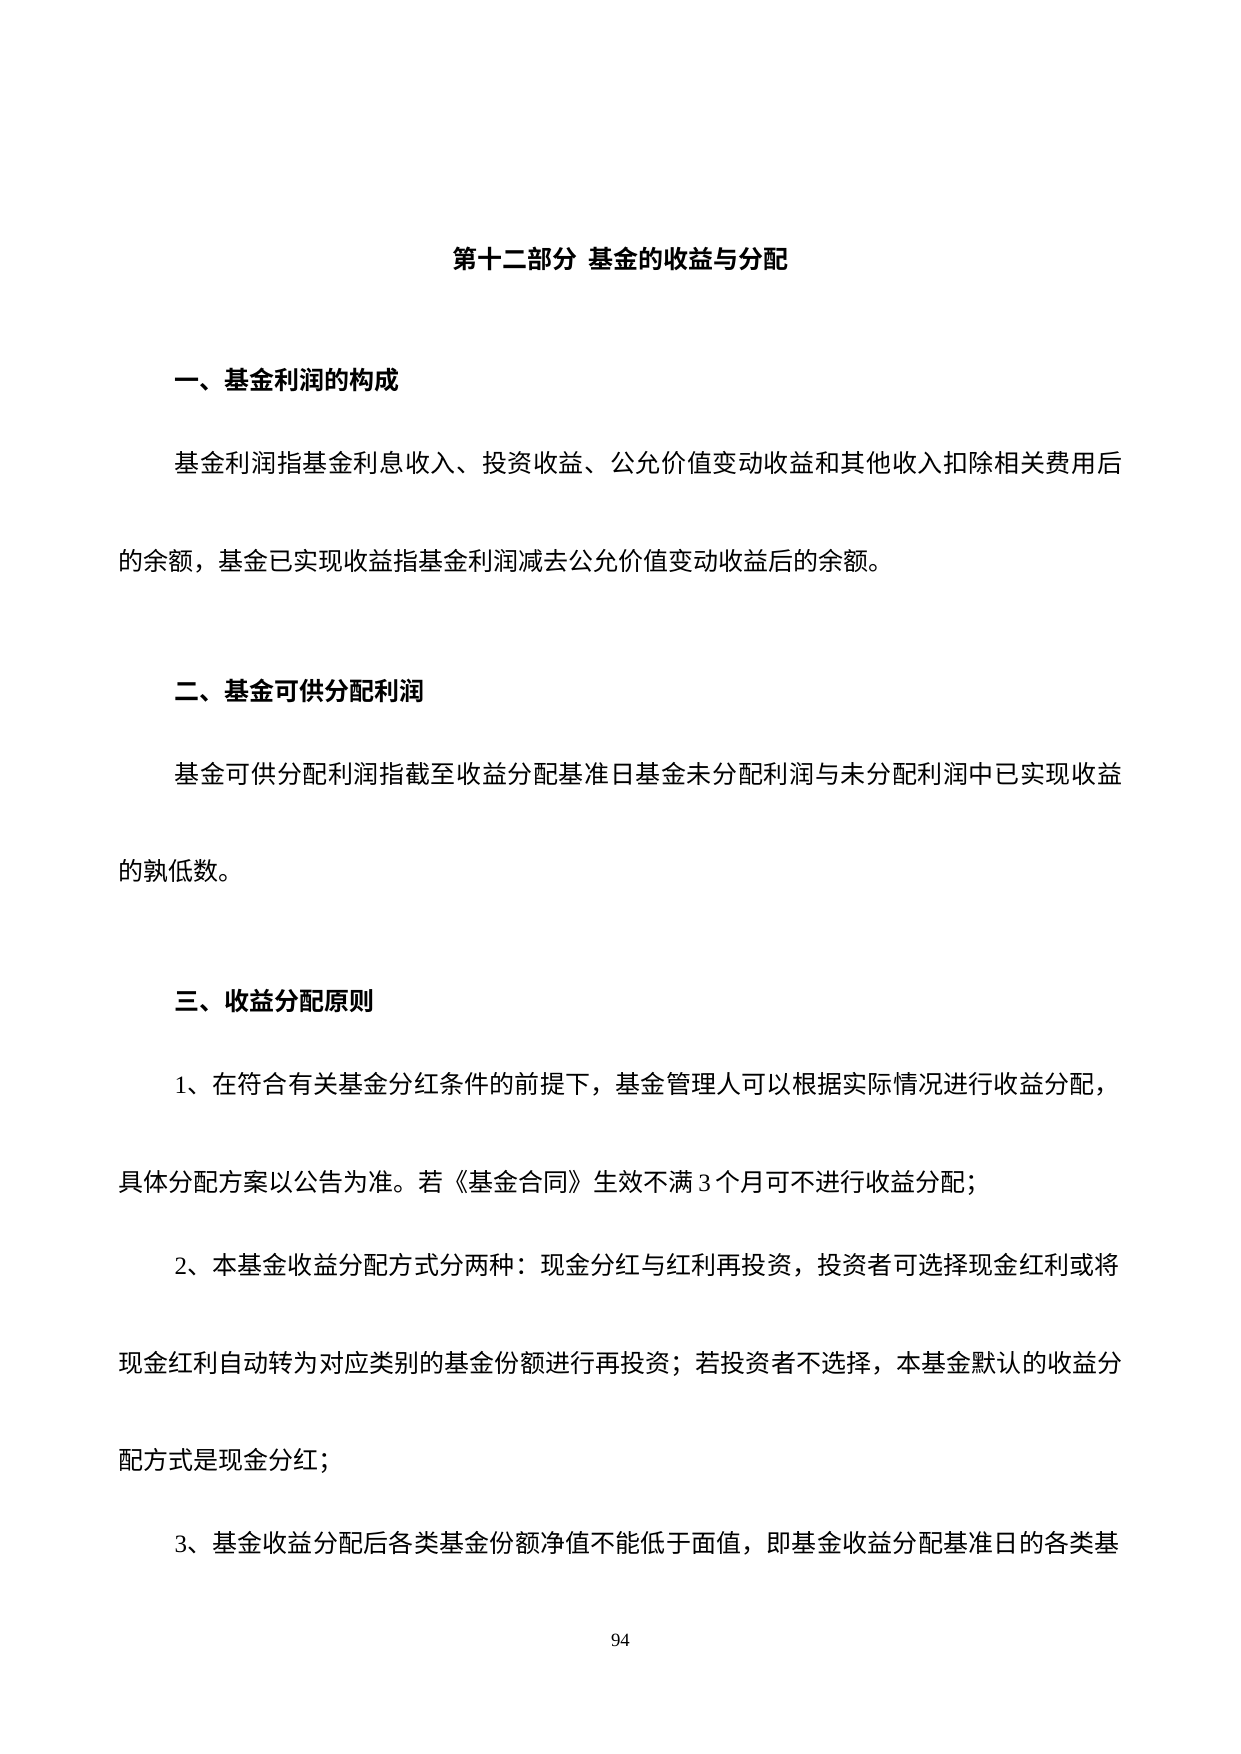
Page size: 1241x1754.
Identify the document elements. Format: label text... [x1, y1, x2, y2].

text 一、基金利润的构成 [118, 346, 1122, 411]
text 2、本基金收益分配方式分两种：现金分红与红利再投资，投资者可选择现金红利或将现金红利自动转为对应类别的基金份额进行再投资；若投资者不选择，本基金默认的收益分配方式是现金分红； [118, 1231, 1122, 1491]
text 三、收益分配原则 [118, 967, 1122, 1032]
text 1、在符合有关基金分红条件的前提下，基金管理人可以根据实际情况进行收益分配，具体分配方案以公告为准。若《基金合同》生效不满3个月可不进行收益分配； [118, 1051, 1122, 1213]
text 基金可供分配利润指截至收益分配基准日基金未分配利润与未分配利润中已实现收益的孰低数。 [118, 740, 1122, 902]
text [118, 1509, 1122, 1574]
subtitle 第十二部分 基金的收益与分配 [118, 226, 1122, 291]
text 基金利润指基金利息收入、投资收益、公允价值变动收益和其他收入扣除相关费用后的余额，基金已实现收益指基金利润减去公允价值变动收益后的余额。 [118, 429, 1122, 592]
text 二、基金可供分配利润 [118, 657, 1122, 722]
